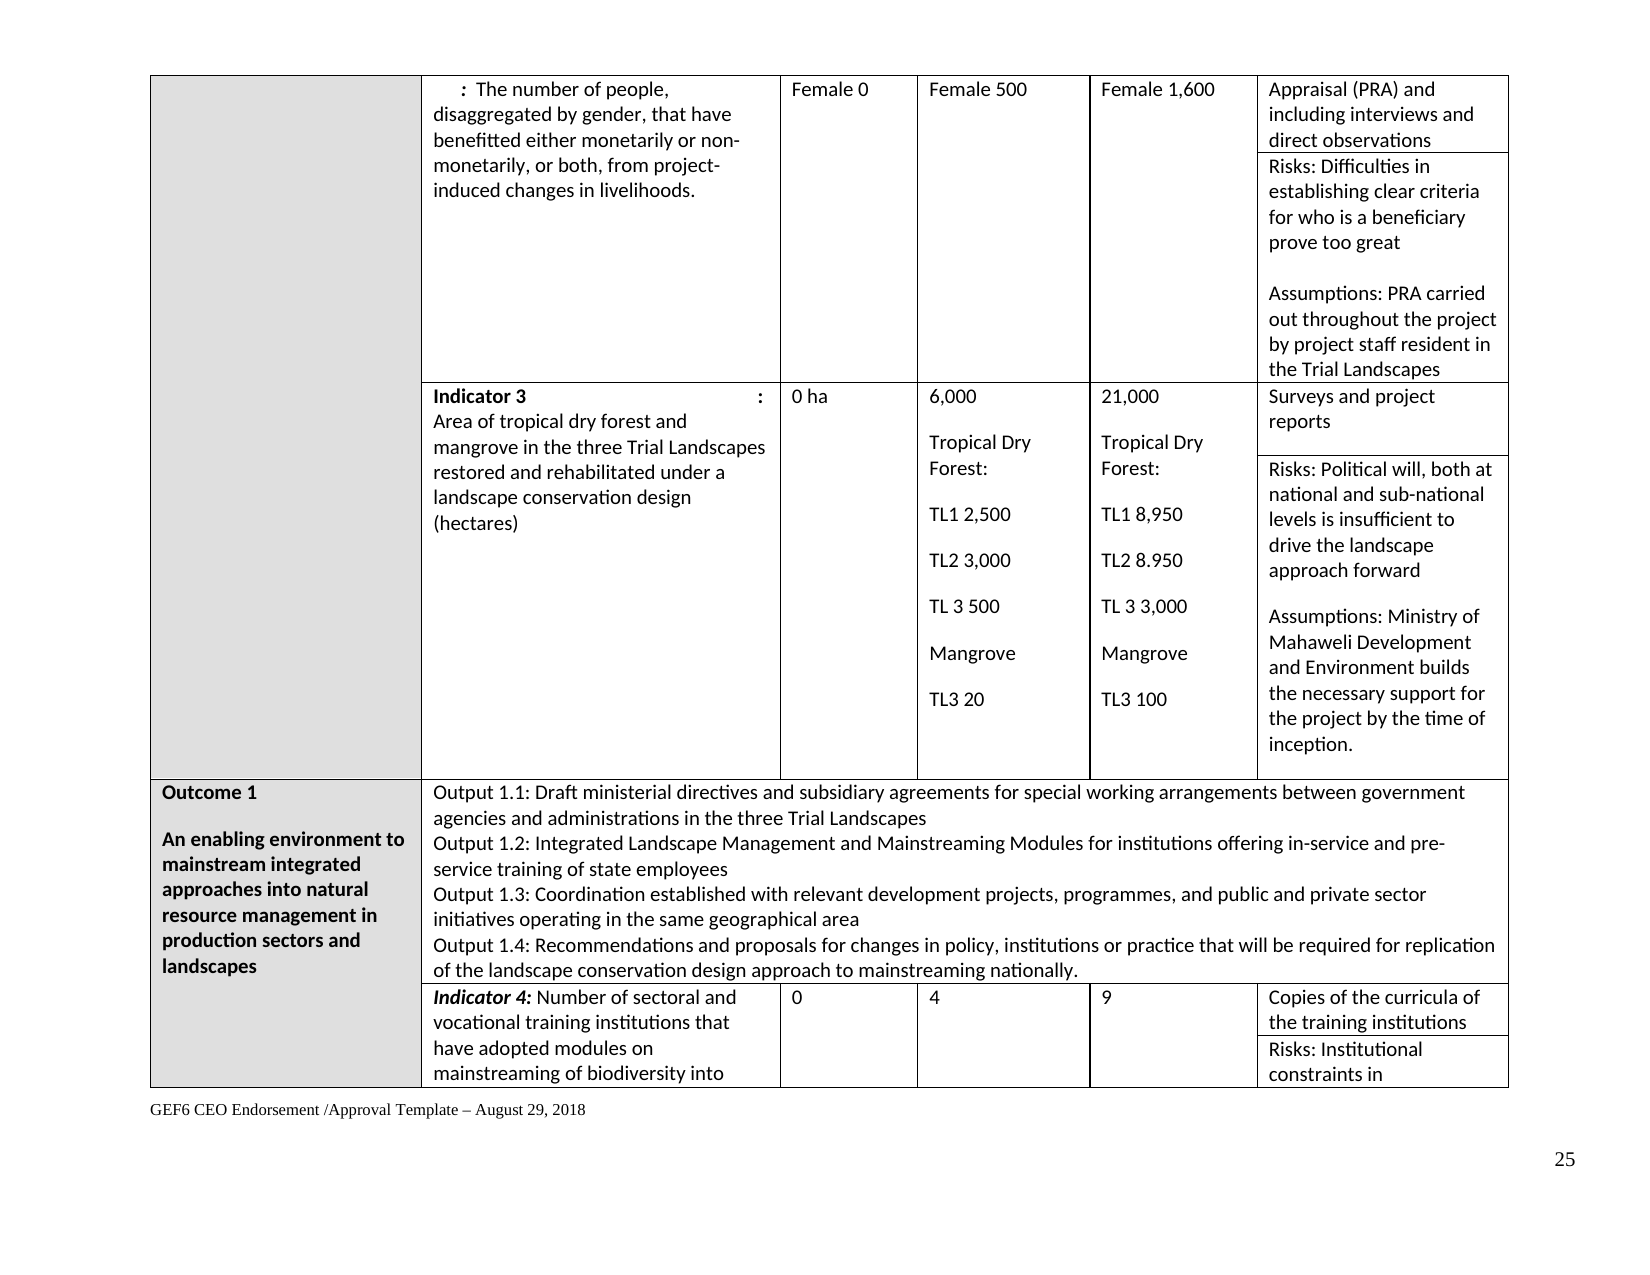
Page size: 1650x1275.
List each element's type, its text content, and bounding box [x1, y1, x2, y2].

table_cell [1258, 76, 1508, 152]
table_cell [1091, 76, 1257, 382]
table_cell 9 [1091, 984, 1257, 1087]
table_cell Indicator 4: Number of sectoral and vocational training institutions that have adopted modules on mainstreaming of biodiversity into natural resource management, tourism and other economic development [422, 984, 780, 1087]
table_cell Outcome 1 An enabling environment to mainstream integrated approaches into natural resource management in production sectors and landscapes [151, 780, 421, 1087]
table_cell 4 [918, 984, 1089, 1087]
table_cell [422, 76, 780, 382]
table_cell 0 [781, 984, 917, 1087]
table_cell 6,000 Tropical Dry Forest: TL1 2,500 TL2 3,000 TL 3 500 Mangrove TL3 20 [918, 383, 1089, 778]
table_cell Copies of the curricula of the training institutions [1258, 984, 1508, 1035]
table_cell Output 1.1: Draft ministerial directives and subsidiary agreements for special working arrangements between government agencies and administrations in the three Trial Landscapes Output 1.2: Integrated Landscape Management and Mainstreaming Modules for institutions offering in-service and pre-service training of state employees Output 1.3: Coordination established with relevant development projects, programmes, and public and private sector initiatives operating in the same geographical area Output 1.4: Recommendations and proposals for changes in policy, institutions or practice that will be required for replication of the landscape conservation design approach to mainstreaming nationally. [422, 780, 1508, 983]
table_cell Indicator 3 (Ref: GEF Core indicator 3): Area of tropical dry forest and mangrove in the three Trial Landscapes restored and rehabilitated under a landscape conservation design (hectares) [422, 383, 780, 778]
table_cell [1258, 1036, 1508, 1087]
table_cell Male 500 Female 500 [918, 76, 1089, 382]
table_cell 21,000 Tropical Dry Forest: TL1 8,950 TL2 8.950 TL 3 3,000 Mangrove TL3 100 [1091, 383, 1257, 778]
table_cell Surveys and project reports [1258, 383, 1508, 455]
table_cell Risks: Difficulties in establishing clear criteria for who is a beneficiary prove too great Assumptions: PRA carried out throughout the project by project staff resident in the Trial Landscapes [1258, 153, 1508, 382]
table_cell Male 0 Female 0 [781, 76, 917, 382]
table_cell Risks: Political will, both at national and sub-national levels is insufficient to drive the landscape approach forward Assumptions: Ministry of Mahaweli Development and Environment builds the necessary support for the project by the time of inception. [1258, 456, 1508, 778]
table_cell 0 ha [781, 383, 917, 778]
